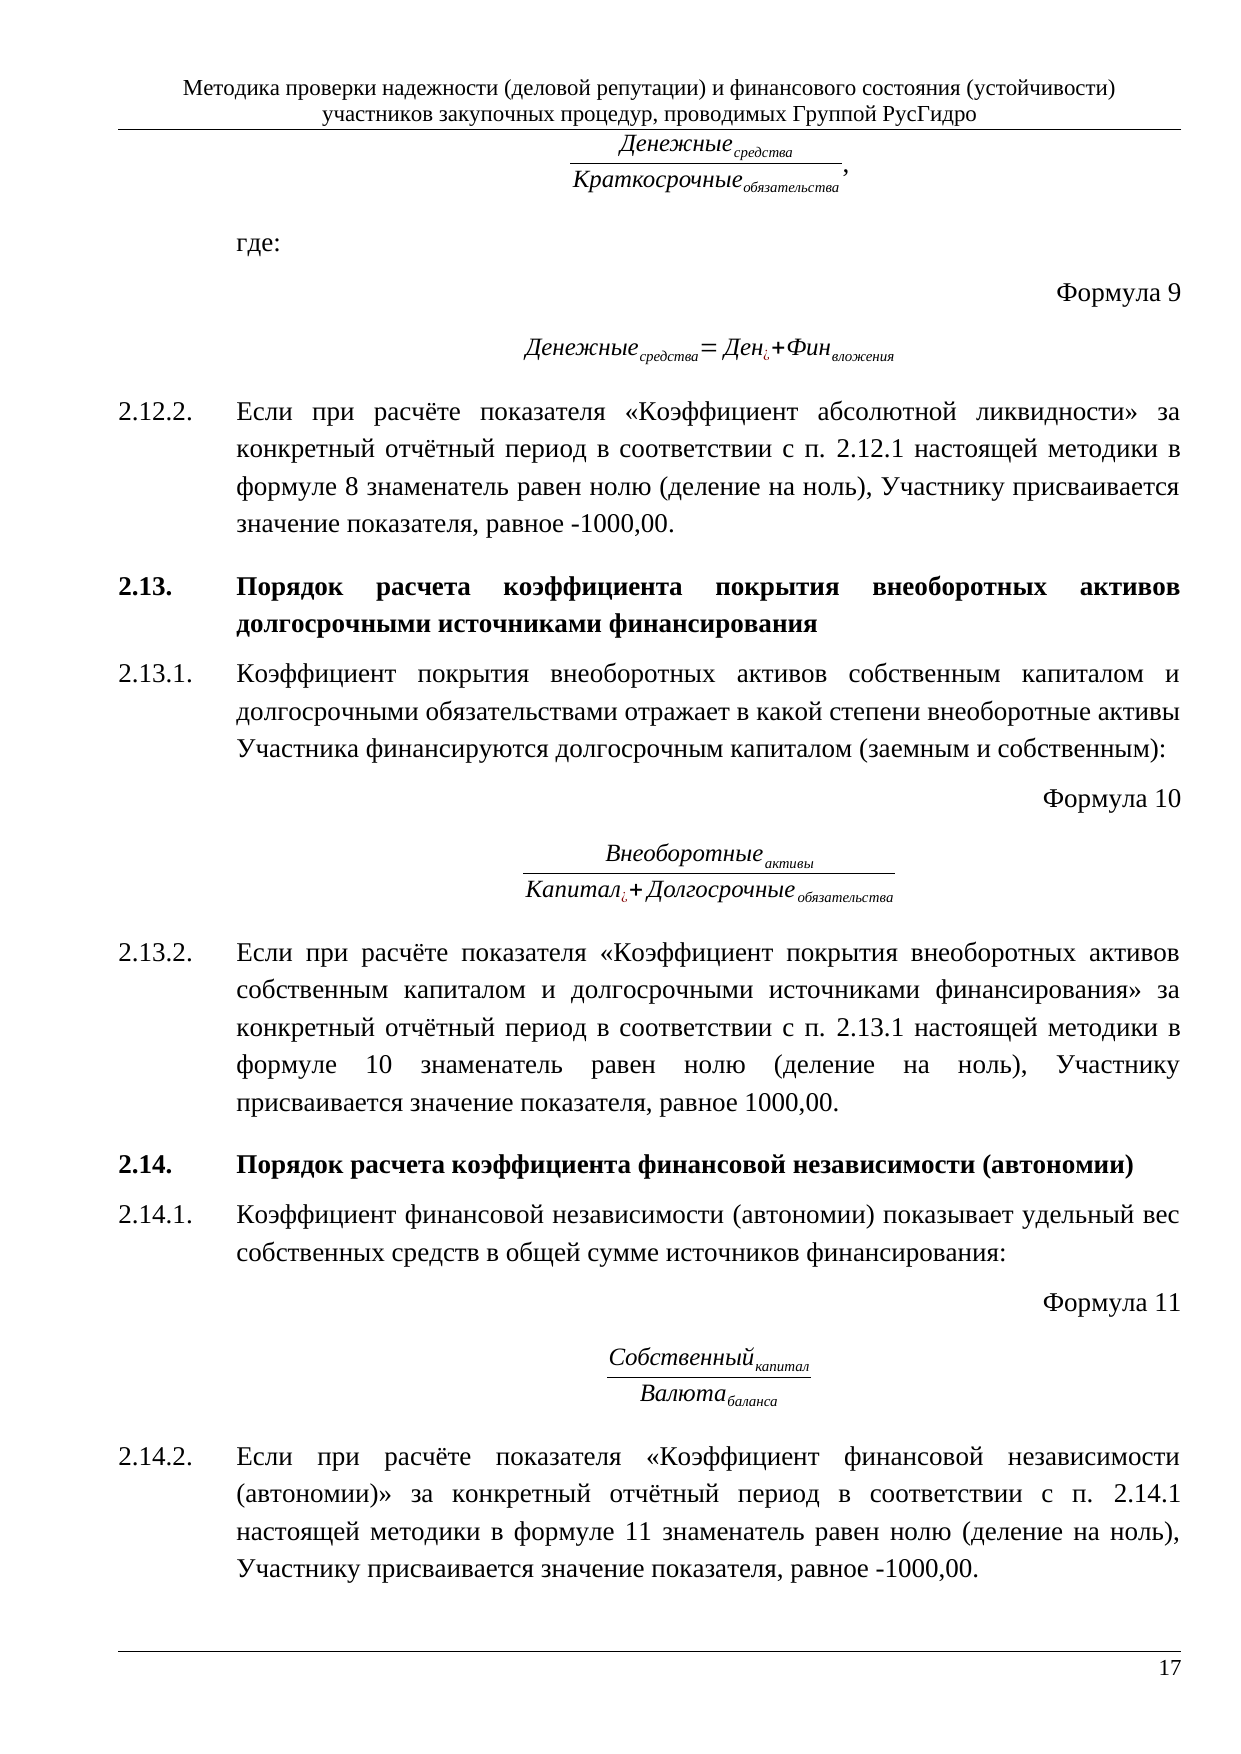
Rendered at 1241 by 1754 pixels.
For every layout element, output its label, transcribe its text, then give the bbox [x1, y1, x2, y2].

text Формула 10 [118, 777, 1181, 815]
text Порядок расчета коэффициента финансовой независимости (автономии) [118, 1144, 1181, 1181]
text Формула 11 [118, 1281, 1181, 1319]
text Если при расчёте показателя «Коэффициент финансовой независимости (автономии)» за конкретный отчётный период в соответствии с п. 2.14.1 настоящей методики в формуле 11 знаменатель равен нолю (деление на ноль), Участнику присваивается значение показателя, равное -1000,00. [118, 1435, 1181, 1585]
text Формула 9 [118, 271, 1181, 308]
list где: [236, 221, 1181, 258]
text Порядок расчета коэффициента покрытия внеоборотных активов долгосрочными источниками финансирования [118, 565, 1181, 640]
text , [236, 130, 1181, 196]
text Если при расчёте показателя «Коэффициент абсолютной ликвидности» за конкретный отчётный период в соответствии с п. 2.12.1 настоящей методики в формуле 8 знаменатель равен нолю (деление на ноль), Участнику присваивается значение показателя, равное -1000,00. [118, 390, 1181, 540]
text Коэффициент финансовой независимости (автономии) показывает удельный вес собственных средств в общей сумме источников финансирования: [118, 1194, 1181, 1269]
text Коэффициент покрытия внеоборотных активов собственным капиталом и долгосрочными обязательствами отражает в какой степени внеоборотные активы Участника финансируются долгосрочным капиталом (заемным и собственным): [118, 652, 1181, 765]
text Если при расчёте показателя «Коэффициент покрытия внеоборотных активов собственным капиталом и долгосрочными источниками финансирования» за конкретный отчётный период в соответствии с п. 2.13.1 настоящей методики в формуле 10 знаменатель равен нолю (деление на ноль), Участнику присваивается значение показателя, равное 1000,00. [118, 931, 1181, 1119]
